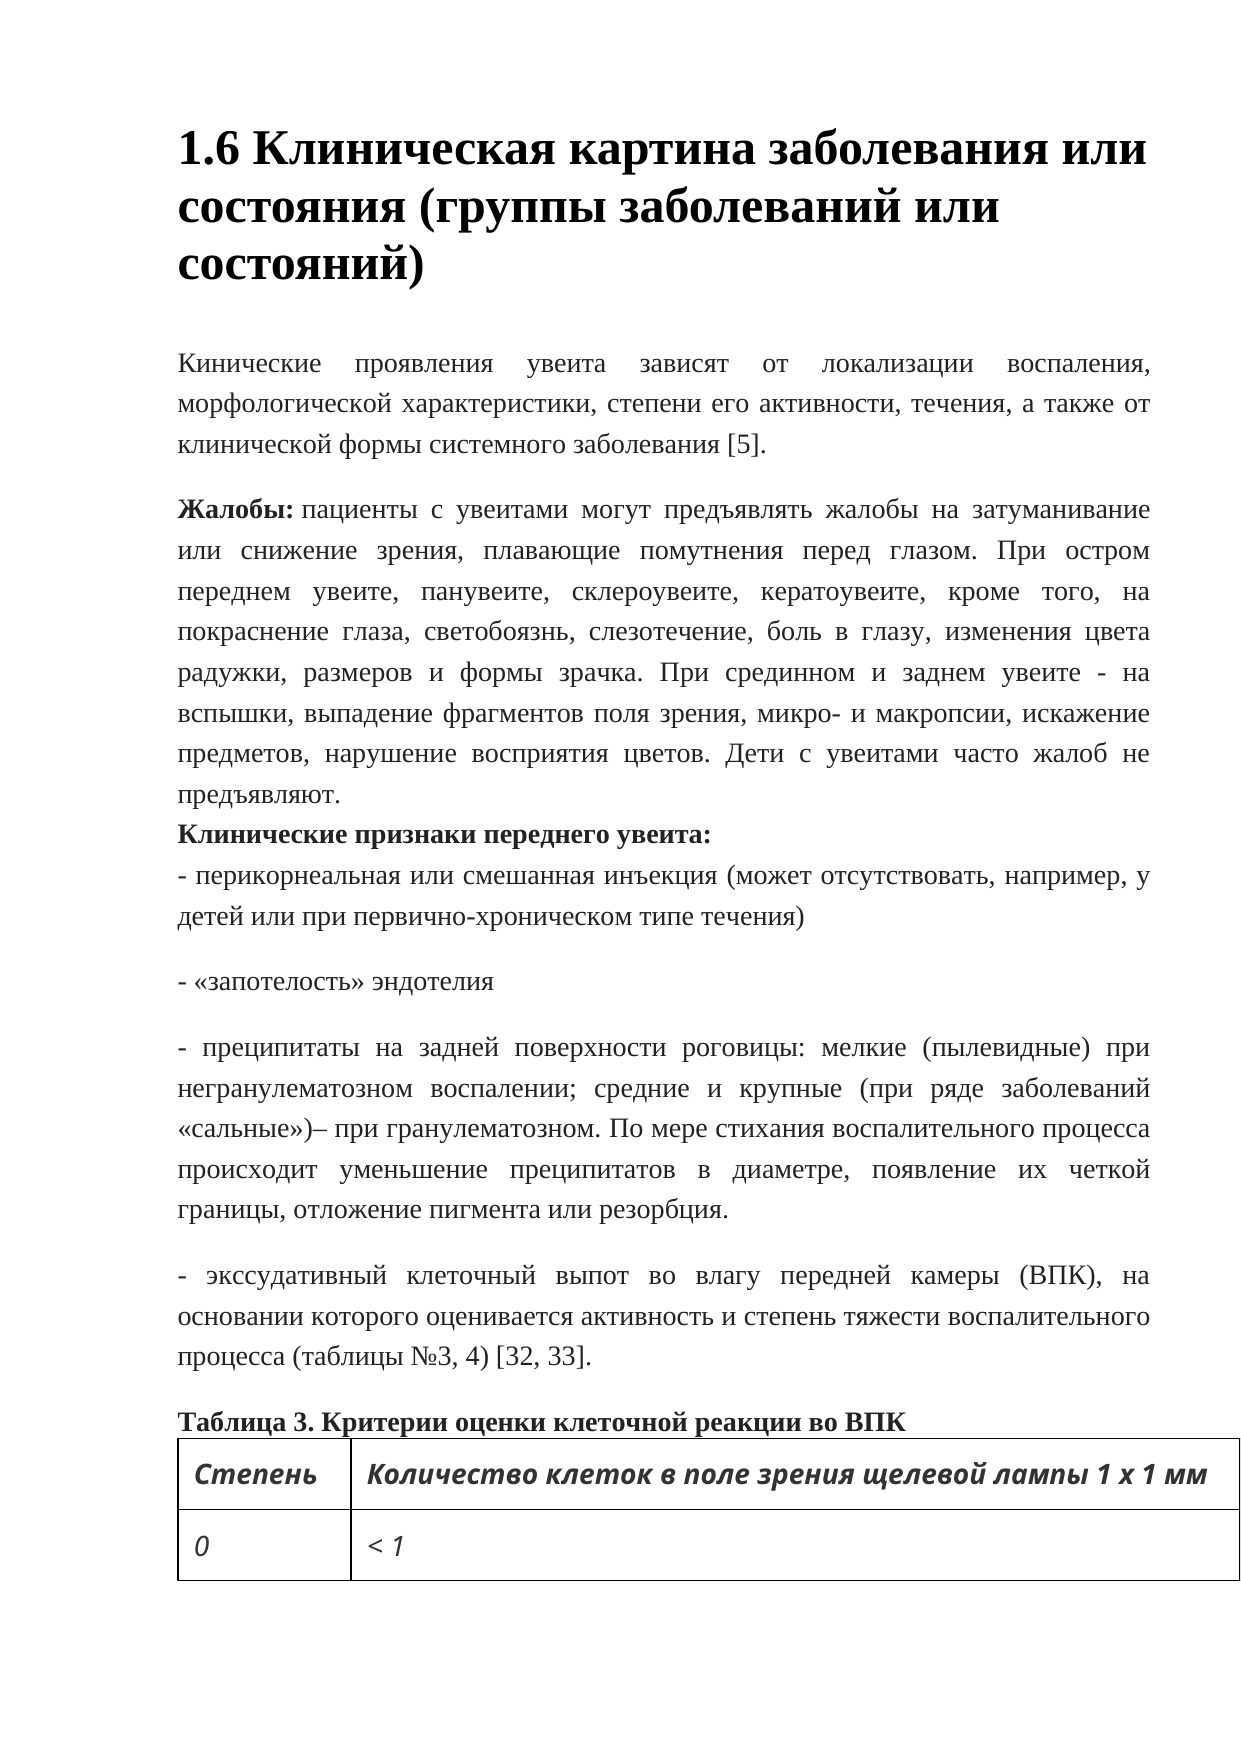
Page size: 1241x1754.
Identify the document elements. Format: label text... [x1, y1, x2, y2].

text - преципитаты на задней поверхности роговицы: мелкие (пылевидные) при негранулематозном воспалении; средние и крупные (при ряде заболеваний «сальные»)– при гранулематозном. По мере стихания воспалительного процесса происходит уменьшение преципитатов в диаметре, появление их четкой границы, отложение пигмента или резорбция. [177, 1022, 1152, 1225]
text Жалобы: пациенты с увеитами могут предъявлять жалобы на затуманивание или снижение зрения, плавающие помутнения перед глазом. При остром переднем увеите, панувеите, склероувеите, кератоувеите, кроме того, на покраснение глаза, светобоязнь, слезотечение, боль в глазу, изменения цвета радужки, размеров и формы зрачка. При срединном и заднем увеите - на вспышки, выпадение фрагментов поля зрения, микро- и макропсии, искажение предметов, нарушение восприятия цветов. Дети с увеитами часто жалоб не предъявляют. [177, 484, 1152, 809]
table_cell < 1 [352, 1510, 1239, 1580]
table_cell 0 [179, 1510, 350, 1580]
table_header Степень [179, 1439, 350, 1509]
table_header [352, 1439, 1239, 1509]
text - перикорнеальная или смешанная инъекция (может отсутствовать, например, у детей или при первично-хроническом типе течения) [177, 850, 1152, 931]
text - «запотелость» эндотелия [177, 956, 1152, 997]
text - экссудативный клеточный выпот во влагу передней камеры (ВПК), на основании которого оценивается активность и степень тяжести воспалительного процесса (таблицы №3, 4) [32, 33]. [177, 1250, 1152, 1372]
text Клинические признаки переднего увеита: [177, 809, 1152, 850]
text Кинические проявления увеита зависят от локализации воспаления, морфологической характеристики, степени его активности, течения, а также от клинической формы системного заболевания [5]. [177, 337, 1152, 459]
text Таблица 3. Критерии оценки клеточной реакции во ВПК [177, 1397, 1152, 1437]
text 1.6 Клиническая картина заболевания или состояния (группы заболеваний или состояний) [177, 118, 1152, 291]
